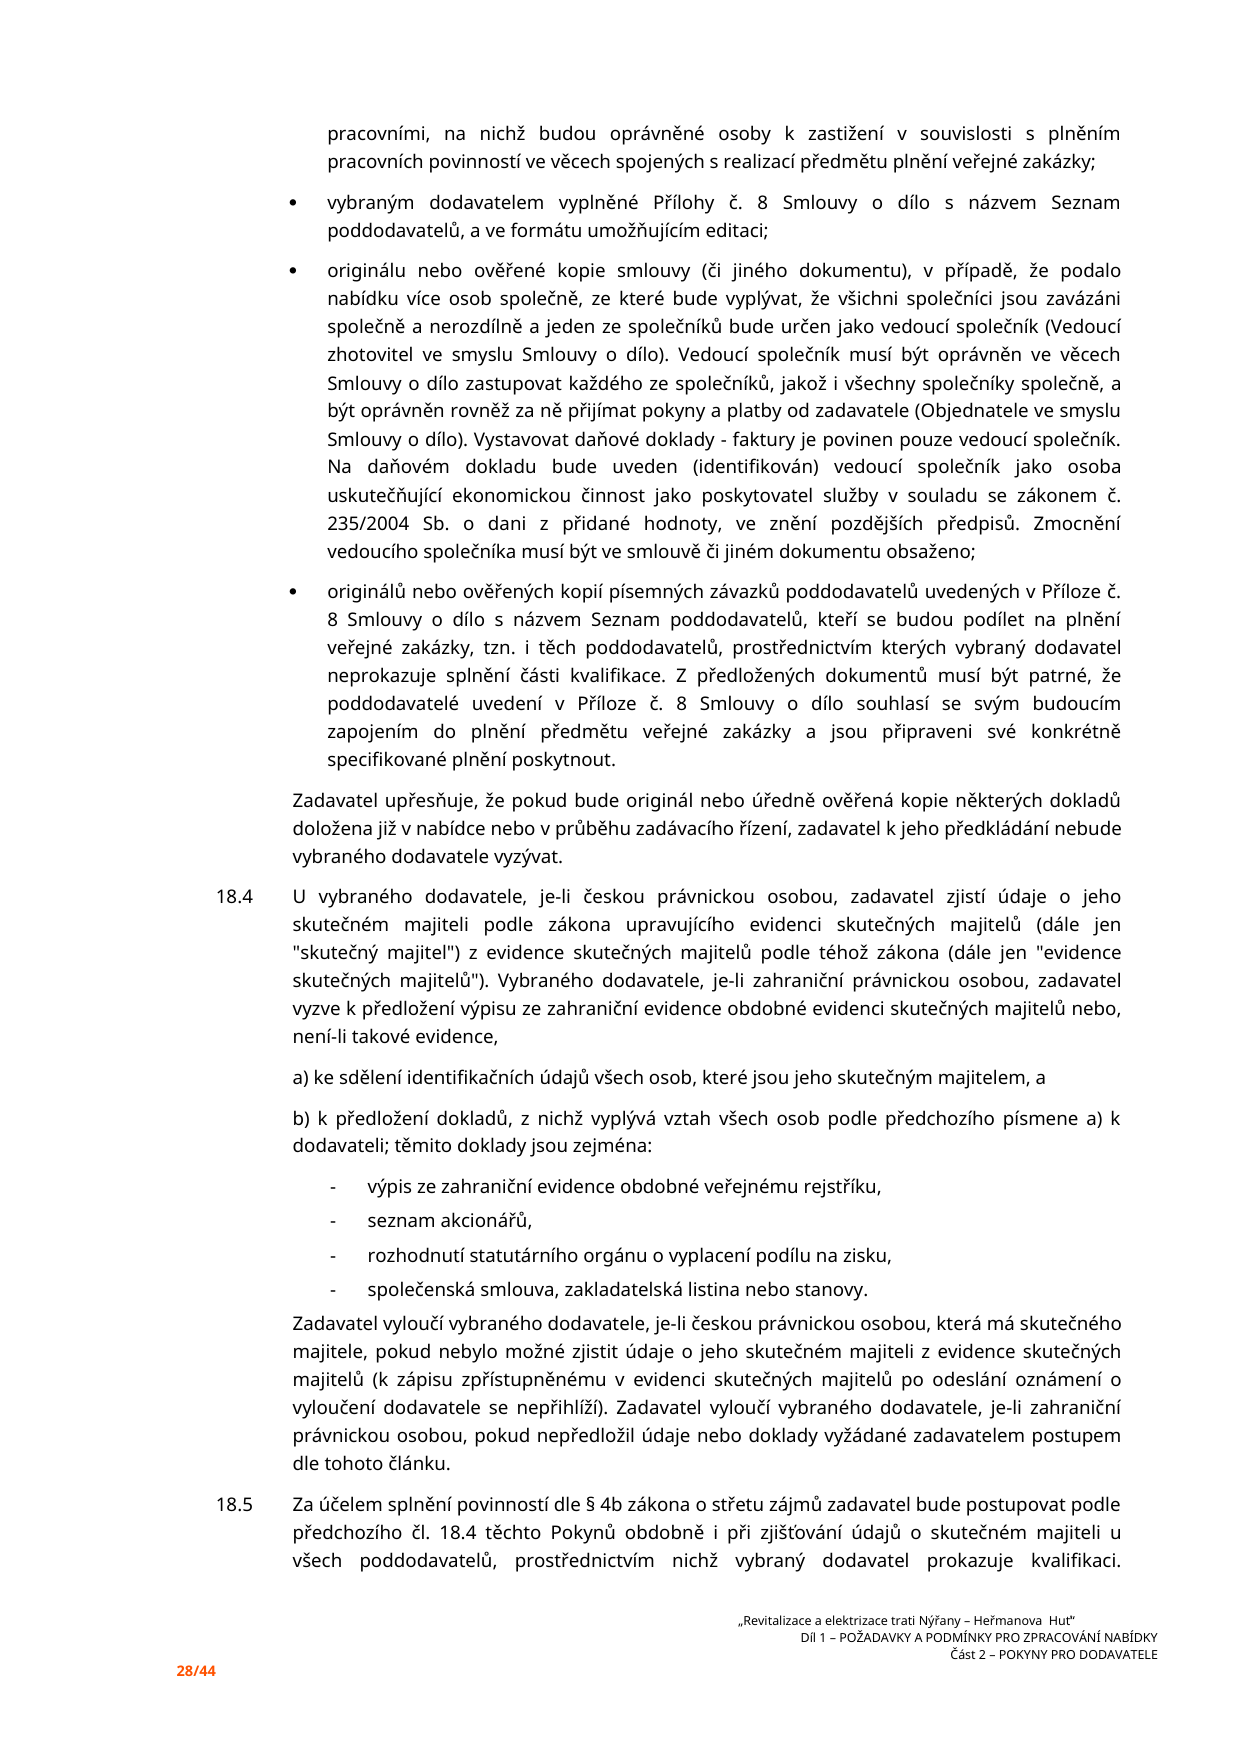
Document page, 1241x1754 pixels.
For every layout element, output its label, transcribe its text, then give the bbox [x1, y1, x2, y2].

list seznam akcionářů, [330, 1208, 1122, 1233]
text Zadavatel vyloučí vybraného dodavatele, je-li českou právnickou osobou, která má skutečného majitele, pokud nebylo možné zjistit údaje o jeho skutečném majiteli z evidence skutečných majitelů (k zápisu zpřístupněnému v evidenci skutečných majitelů po odeslání oznámení o vyloučení dodavatele se nepřihlíží). Zadavatel vyloučí vybraného dodavatele, je-li zahraniční právnickou osobou, pokud nepředložil údaje nebo doklady vyžádané zadavatelem postupem dle tohoto článku. [292, 1310, 1122, 1476]
list společenská smlouva, zakladatelská listina nebo stanovy. [330, 1276, 1122, 1302]
list rozhodnutí statutárního orgánu o vyplacení podílu na zisku, [330, 1242, 1122, 1267]
text Zadavatel upřesňuje, že pokud bude originál nebo úředně ověřená kopie některých dokladů doložena již v nabídce nebo v průběhu zadávacího řízení, zadavatel k jeho předkládání nebude vybraného dodavatele vyzývat. [292, 787, 1122, 869]
list originálů nebo ověřených kopií písemných závazků poddodavatelů uvedených v Příloze č. 8 Smlouvy o dílo s názvem Seznam poddodavatelů, kteří se budou podílet na plnění veřejné zakázky, tzn. i těch poddodavatelů, prostřednictvím kterých vybraný dodavatel neprokazuje splnění části kvalifikace. Z předložených dokumentů musí být patrné, že poddodavatelé uvedení v Příloze č. 8 Smlouvy o dílo souhlasí se svým budoucím zapojením do plnění předmětu veřejné zakázky a jsou připraveni své konkrétně specifikované plnění poskytnout. [289, 578, 1122, 772]
list originálu nebo ověřené kopie smlouvy (či jiného dokumentu), v případě, že podalo nabídku více osob společně, ze které bude vyplývat, že všichni společníci jsou zavázáni společně a nerozdílně a jeden ze společníků bude určen jako vedoucí společník (Vedoucí zhotovitel ve smyslu Smlouvy o dílo). Vedoucí společník musí být oprávněn ve věcech Smlouvy o dílo zastupovat každého ze společníků, jakož i všechny společníky společně, a být oprávněn rovněž za ně přijímat pokyny a platby od zadavatele (Objednatele ve smyslu Smlouvy o dílo). Vystavovat daňové doklady - faktury je povinen pouze vedoucí společník. Na daňovém dokladu bude uveden (identifikován) vedoucí společník jako osoba uskutečňující ekonomickou činnost jako poskytovatel služby v souladu se zákonem č. 235/2004 Sb. o dani z přidané hodnoty, ve znění pozdějších předpisů. Zmocnění vedoucího společníka musí být ve smlouvě či jiném dokumentu obsaženo; [289, 258, 1122, 563]
text a) ke sdělení identifikačních údajů všech osob, které jsou jeho skutečným majitelem, a [292, 1064, 1122, 1090]
list výpis ze zahraniční evidence obdobné veřejnému rejstříku, [330, 1173, 1122, 1199]
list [289, 121, 1122, 174]
list vybraným dodavatelem vyplněné Přílohy č. 8 Smlouvy o dílo s názvem Seznam poddodavatelů, a ve formátu umožňujícím editaci; [289, 189, 1122, 243]
text b) k předložení dokladů, z nichž vyplývá vztah všech osob podle předchozího písmene a) k dodavateli; těmito doklady jsou zejména: [292, 1105, 1122, 1158]
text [216, 1491, 1122, 1573]
text U vybraného dodavatele, je-li českou právnickou osobou, zadavatel zjistí údaje o jeho skutečném majiteli podle zákona upravujícího evidenci skutečných majitelů (dále jen "skutečný majitel") z evidence skutečných majitelů podle téhož zákona (dále jen "evidence skutečných majitelů"). Vybraného dodavatele, je-li zahraniční právnickou osobou, zadavatel vyzve k předložení výpisu ze zahraniční evidence obdobné evidenci skutečných majitelů nebo, není-li takové evidence, [216, 884, 1122, 1049]
